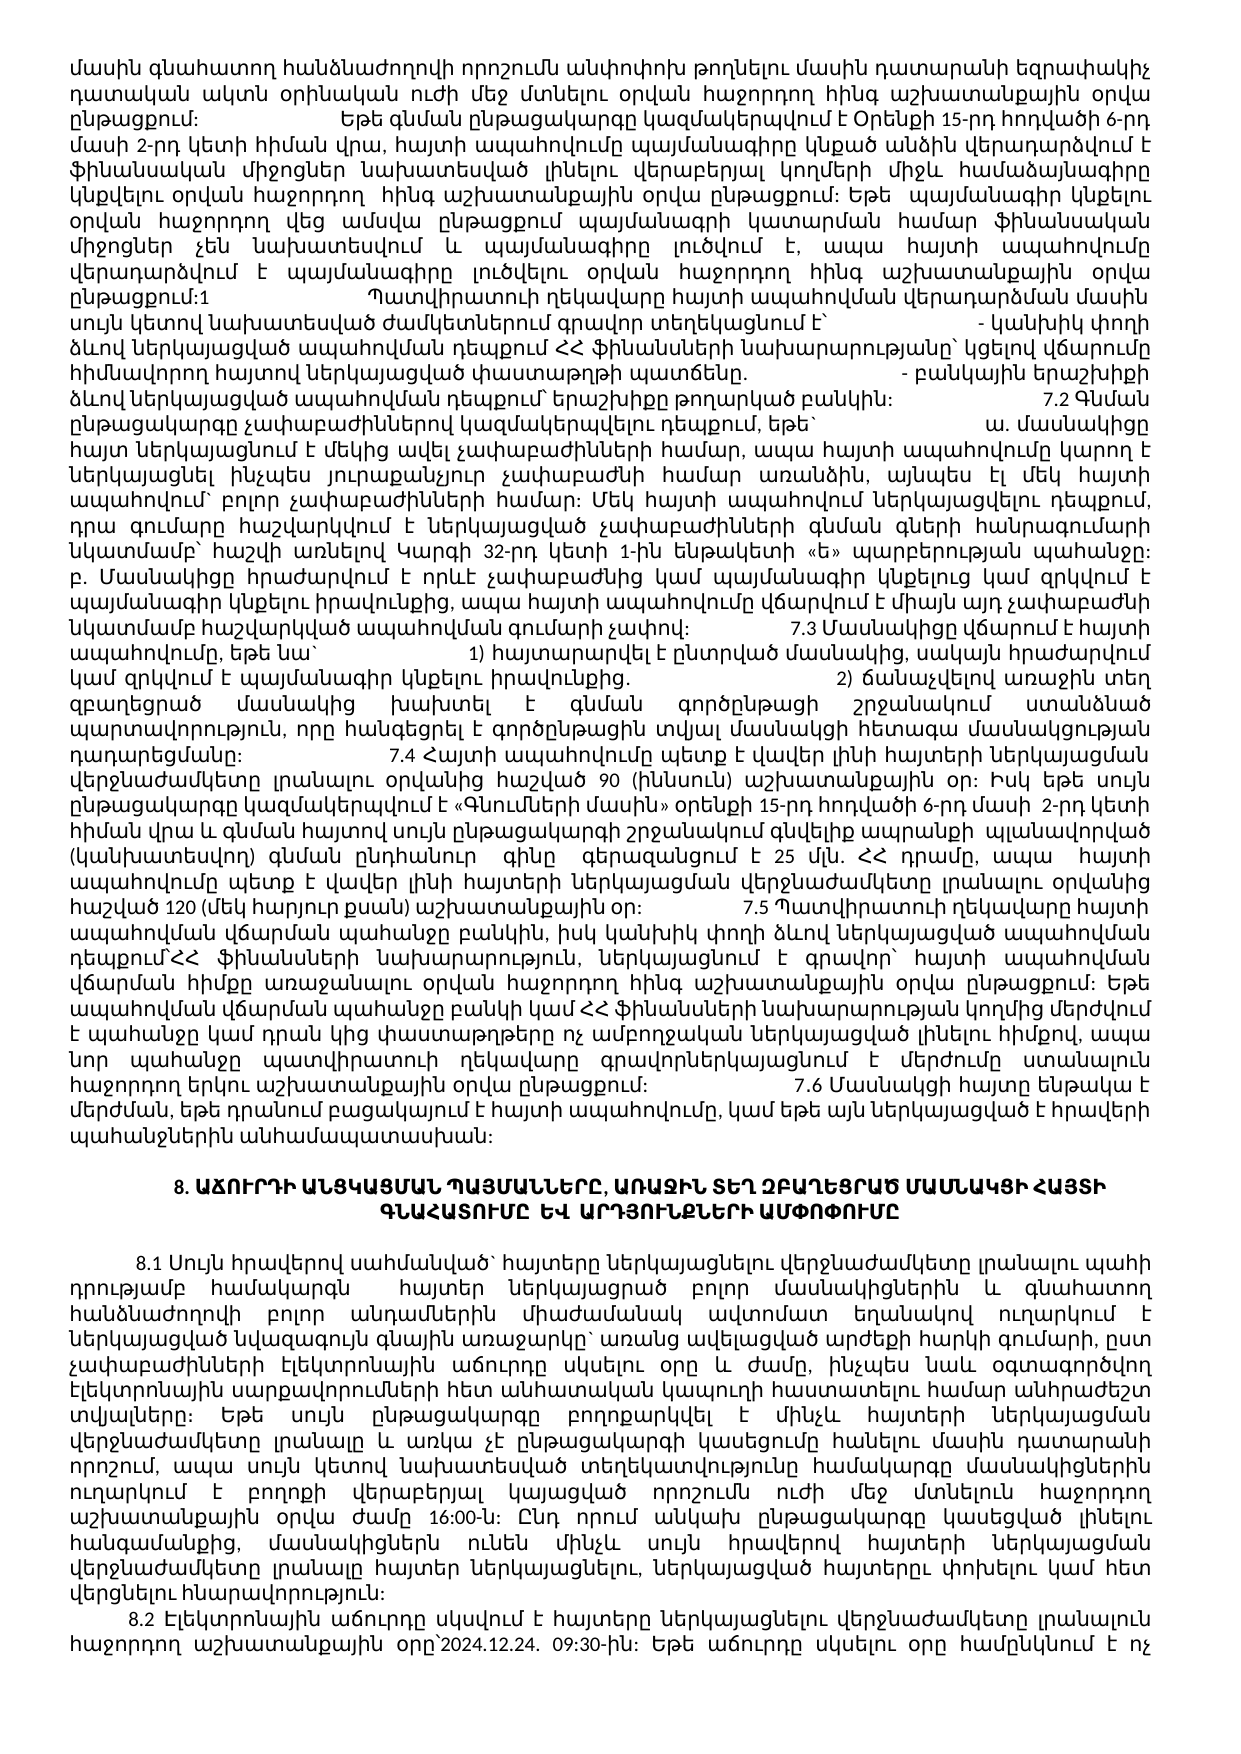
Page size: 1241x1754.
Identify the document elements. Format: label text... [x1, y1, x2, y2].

text 8.1 Սույն հրավերով սահմանված` հայտերը ներկայացնելու վերջնաժամկետը լրանալու պահի դրությամբ համակարգն հայտեր ներկայացրած բոլոր մասնակիցներին և գնահատող հանձնաժողովի բոլոր անդամներին միաժամանակ ավտոմատ եղանակով ուղարկում է ներկայացված նվազագույն գնային առաջարկը` առանց ավելացված արժեքի հարկի գումարի, ըստ չափաբաժինների էլեկտրոնային աճուրդը սկսելու օրը և ժամը, ինչպես նաև օգտագործվող էլեկտրոնային սարքավորումների հետ անհատական կապուղի հաստատելու համար անհրաժեշտ տվյալները։ Եթե սույն ընթացակարգը բողոքարկվել է մինչև հայտերի ներկայացման վերջնաժամկետը լրանալը և առկա չէ ընթացակարգի կասեցումը հանելու մասին դատարանի որոշում, ապա սույն կետով նախատեսված տեղեկատվությունը համակարգը մասնակիցներին ուղարկում է բողոքի վերաբերյալ կայացված որոշումն ուժի մեջ մտնելուն հաջորդող աշխատանքային օրվա ժամը 16:00-ն: Ընդ որում անկախ ընթացակարգը կասեցված լինելու հանգամանքից, մասնակիցներն ունեն մինչև սույն հրավերով հայտերի ներկայացման վերջնաժամկետը լրանալը հայտեր ներկայացնելու, ներկայացված հայտերըւ փոխելու կամ հետ վերցնելու հնարավորություն: [69, 1250, 1152, 1606]
text ԳՆԱՀԱՏՈՒՄԸ ԵՎ ԱՐԴՅՈՒՆՔՆԵՐԻ ԱՄՓՈՓՈՒՄԸ [69, 1199, 1152, 1225]
text 8. ԱՃՈՒՐԴԻ ԱՆՑԿԱՑՄԱՆ ՊԱՅՄԱՆՆԵՐԸ, ԱՌԱՋԻՆ ՏԵՂ ԶԲԱՂԵՑՐԱԾ ՄԱՍՆԱԿՑԻ ՀԱՅՏԻ [69, 1174, 1152, 1199]
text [69, 56, 1152, 1148]
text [69, 1606, 1152, 1657]
